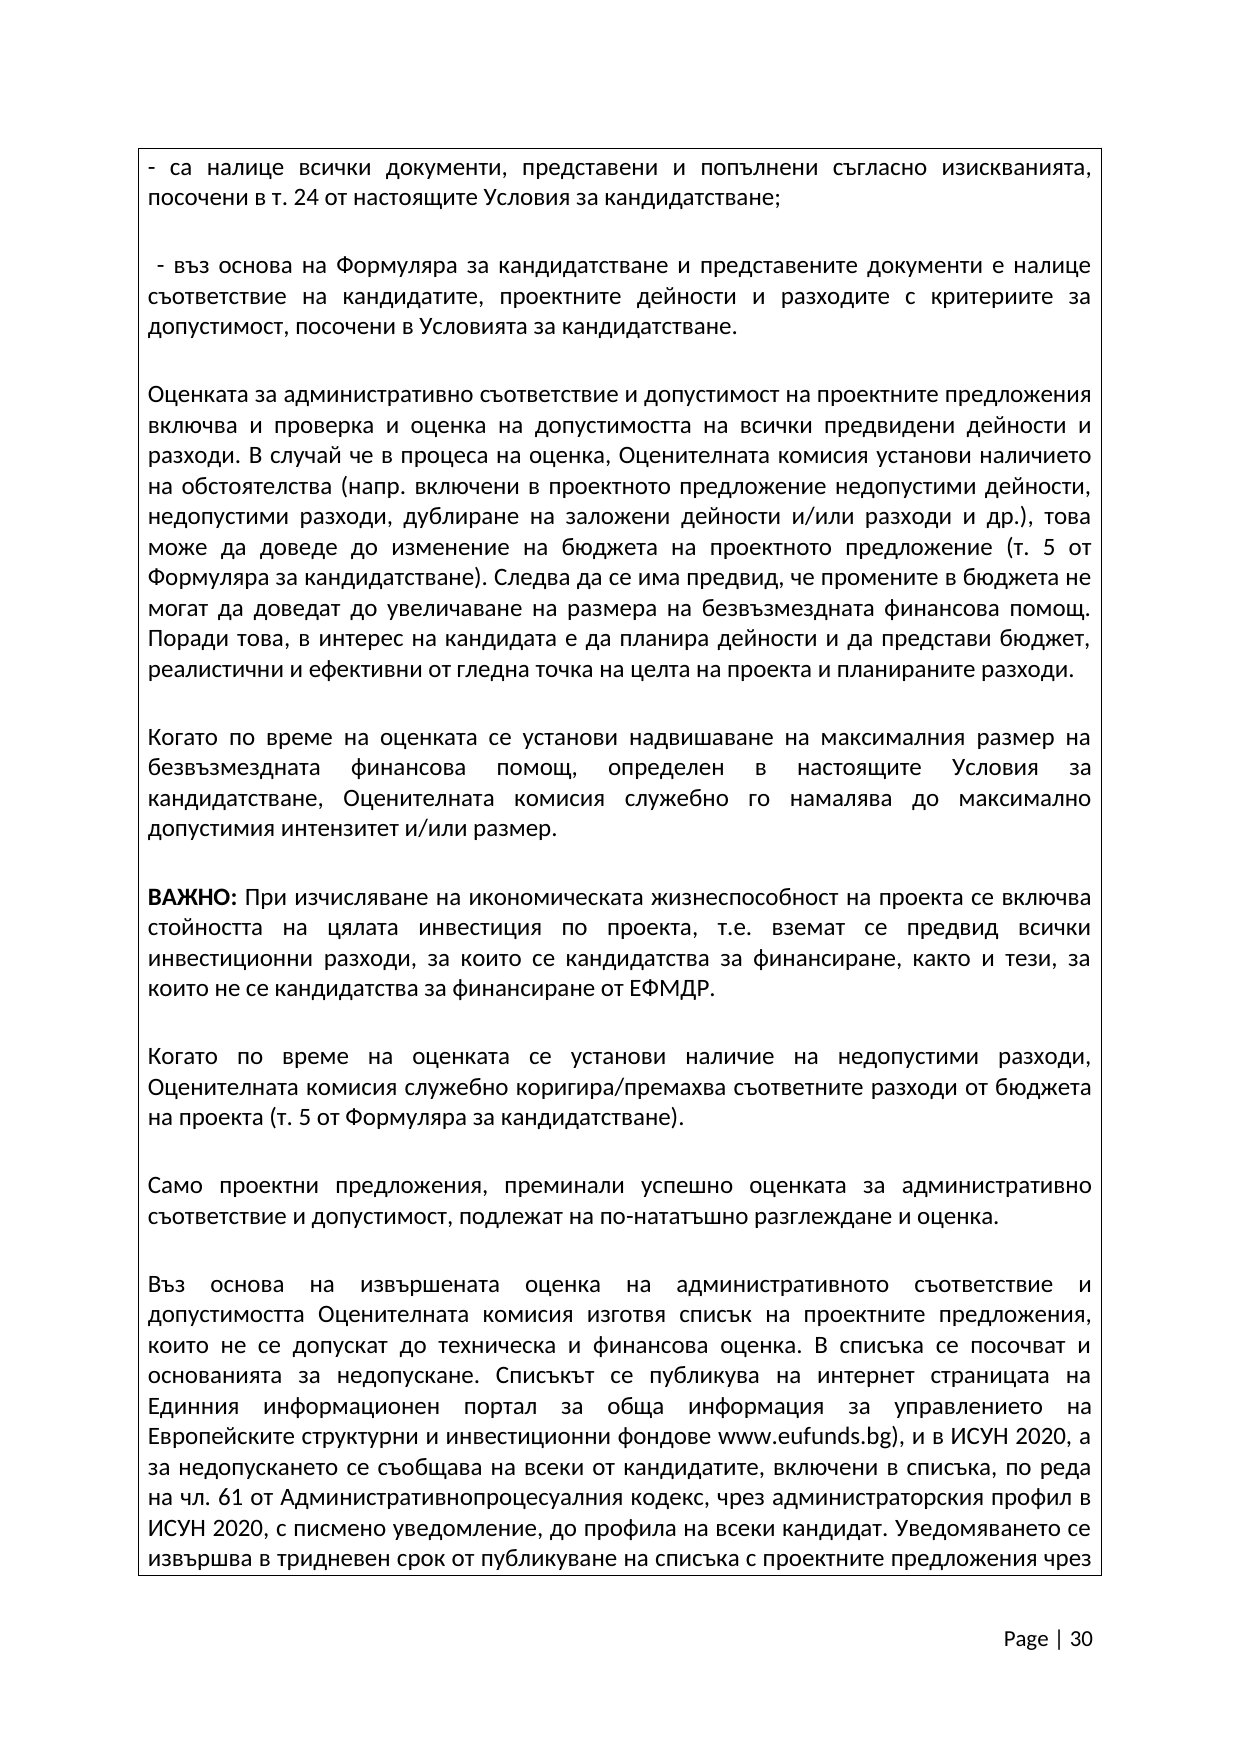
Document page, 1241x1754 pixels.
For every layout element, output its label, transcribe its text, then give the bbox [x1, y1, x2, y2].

text Когато по време на оценката се установи наличие на недопустими разходи, Оценителната комисия служебно коригира/премахва съответните разходи от бюджета на проекта (т. 5 от Формуляра за кандидатстване). [139, 1037, 1101, 1132]
text - са налице всички документи, представени и попълнени съгласно изискванията, посочени в т. 24 от настоящите Условия за кандидатстване; [139, 149, 1101, 212]
text - въз основа на Формуляра за кандидатстване и представените документи е налице съответствие на кандидатите, проектните дейности и разходите с критериите за допустимост, посочени в Условията за кандидатстване. [139, 246, 1101, 341]
text ВАЖНО: При изчисляване на икономическата жизнеспособност на проекта се включва стойността на цялата инвестиция по проекта, т.е. вземат се предвид всички инвестиционни разходи, за които се кандидатства за финансиране, както и тези, за които не се кандидатства за финансиране от ЕФМДР. [139, 877, 1101, 1003]
text Когато по време на оценката се установи надвишаване на максималния размер на безвъзмездната финансова помощ, определен в настоящите Условия за кандидатстване, Оценителната комисия служебно го намалява до максимално допустимия интензитет и/или размер. [139, 718, 1101, 843]
text Само проектни предложения, преминали успешно оценката за административно съответствие и допустимост, подлежат на по-нататъшно разглеждане и оценка. [139, 1166, 1101, 1230]
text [139, 1265, 1101, 1575]
text Оценката за административно съответствие и допустимост на проектните предложения включва и проверка и оценка на допустимостта на всички предвидени дейности и разходи. В случай че в процеса на оценка, Оценителната комисия установи наличието на обстоятелства (напр. включени в проектното предложение недопустими дейности, недопустими разходи, дублиране на заложени дейности и/или разходи и др.), това може да доведе до изменение на бюджета на проектното предложение (т. 5 от Формуляра за кандидатстване). Следва да се има предвид, че промените в бюджета не могат да доведат до увеличаване на размера на безвъзмездната финансова помощ. Поради това, в интерес на кандидата е да планира дейности и да представи бюджет, реалистични и ефективни от гледна точка на целта на проекта и планираните разходи. [139, 375, 1101, 683]
